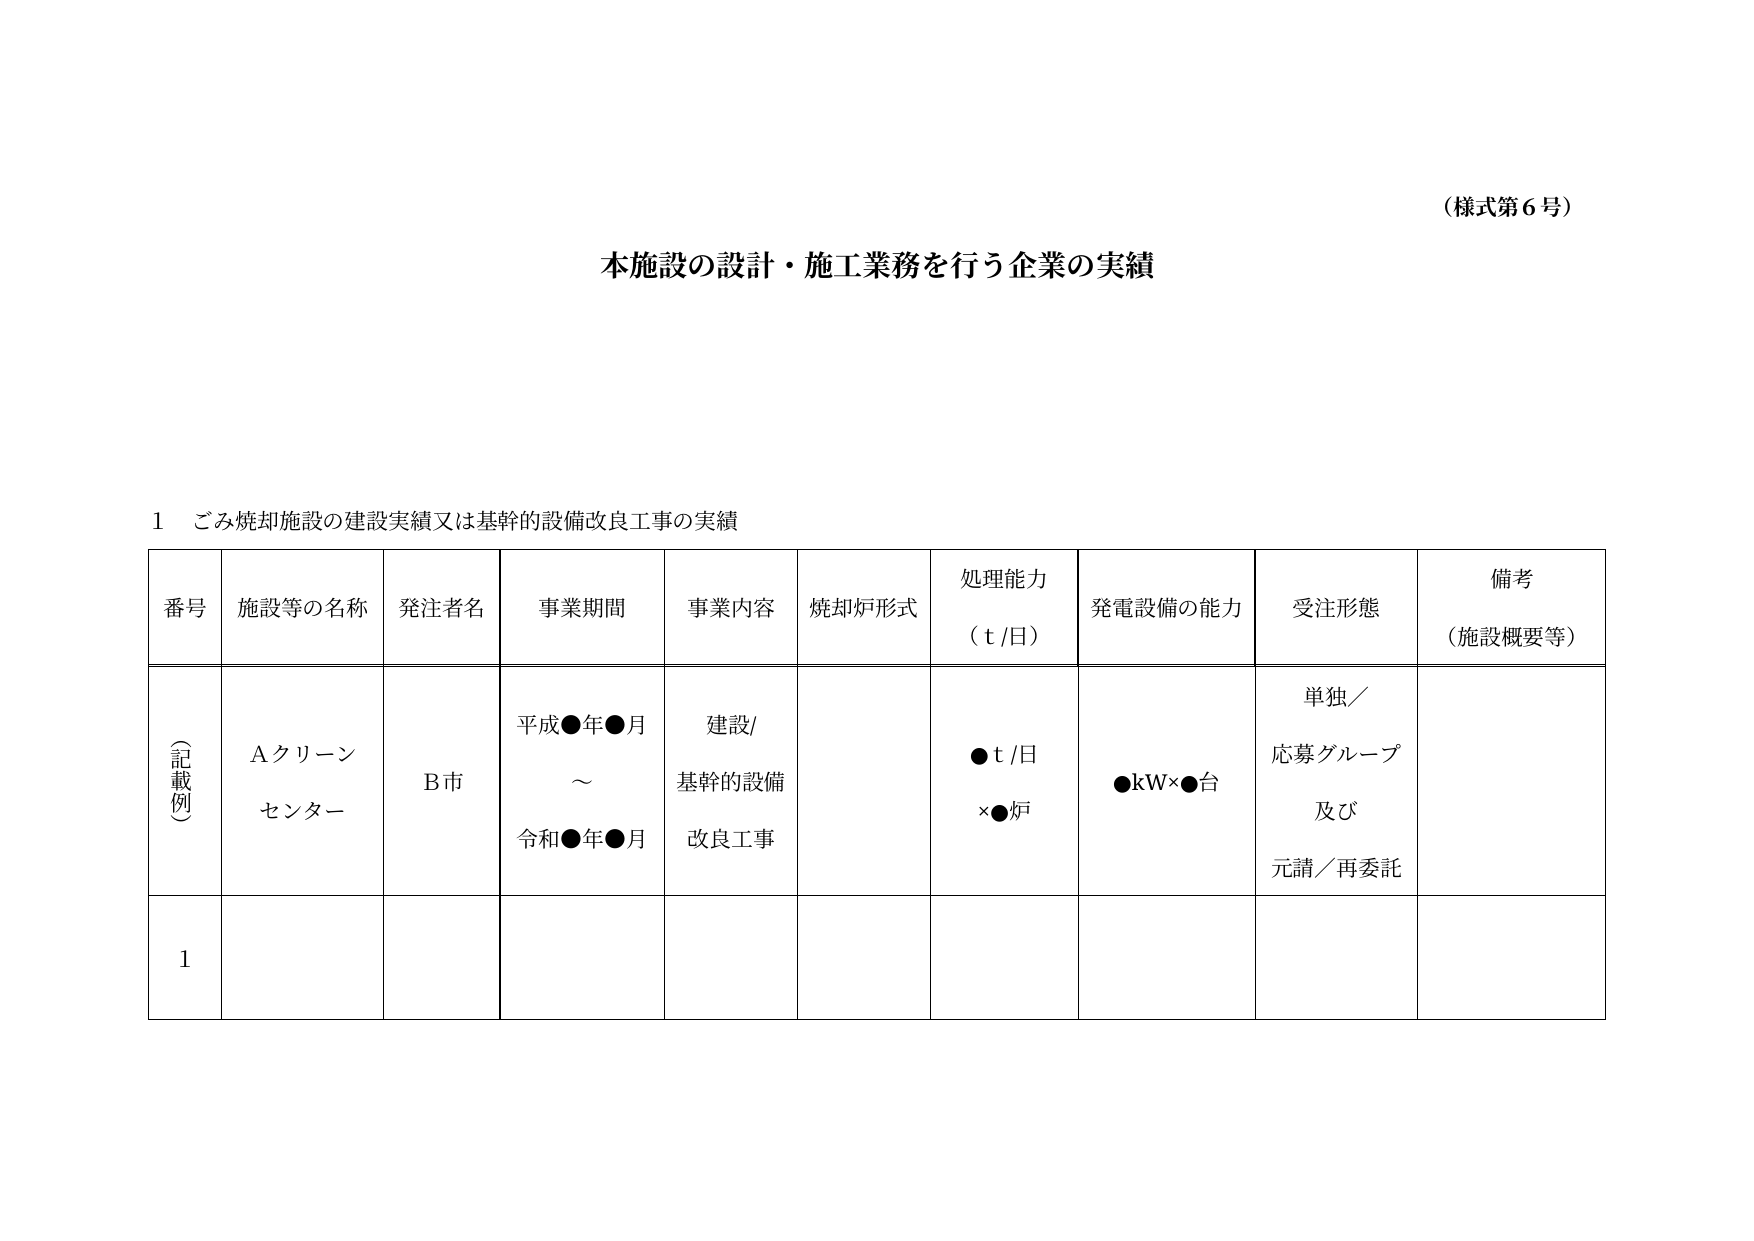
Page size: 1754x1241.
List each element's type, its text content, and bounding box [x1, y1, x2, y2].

table_header 焼却炉形式 [798, 550, 930, 664]
table_header 受注形態 [1256, 550, 1417, 664]
table_header 発電設備の能力 [1079, 550, 1254, 664]
table_cell 建設/ 基幹的設備改良工事 [665, 667, 797, 895]
table_cell [384, 896, 499, 1019]
table_header 処理能力 （ｔ/日） [931, 550, 1077, 664]
text 本施設の設計・施工業務を行う企業の実績 [148, 235, 1606, 292]
table_header 事業期間 [501, 550, 664, 664]
table_cell 平成●年●月～ 令和●年●月 [501, 667, 664, 895]
table_cell [222, 896, 383, 1019]
table_cell Ｂ市 [384, 667, 499, 895]
table_cell ●kW×●台 [1079, 667, 1255, 895]
table_cell [1418, 896, 1605, 1019]
table_cell [1256, 896, 1417, 1019]
table_header 発注者名 [384, 550, 499, 664]
table_header 備考 （施設概要等） [1418, 550, 1605, 664]
table_cell [931, 896, 1078, 1019]
table_cell （記載例） [149, 667, 221, 895]
table_cell １ [149, 896, 221, 1019]
table_cell [798, 667, 930, 895]
table_header 施設等の名称 [222, 550, 383, 664]
table_header 番号 [149, 550, 221, 664]
table_cell [1079, 896, 1255, 1019]
table_cell [1418, 667, 1605, 895]
table_cell [798, 896, 930, 1019]
table_cell 単独／ 応募グループ及び 元請／再委託 [1256, 667, 1417, 895]
table_cell Ａクリーン センター [222, 667, 383, 895]
table_cell [665, 896, 797, 1019]
text （様式第６号） [148, 178, 1584, 235]
text １ ごみ焼却施設の建設実績又は基幹的設備改良工事の実績 [148, 492, 1606, 549]
table_header 事業内容 [665, 550, 797, 664]
table_cell ●ｔ/日 ×●炉 [931, 667, 1078, 895]
table_cell [501, 896, 664, 1019]
